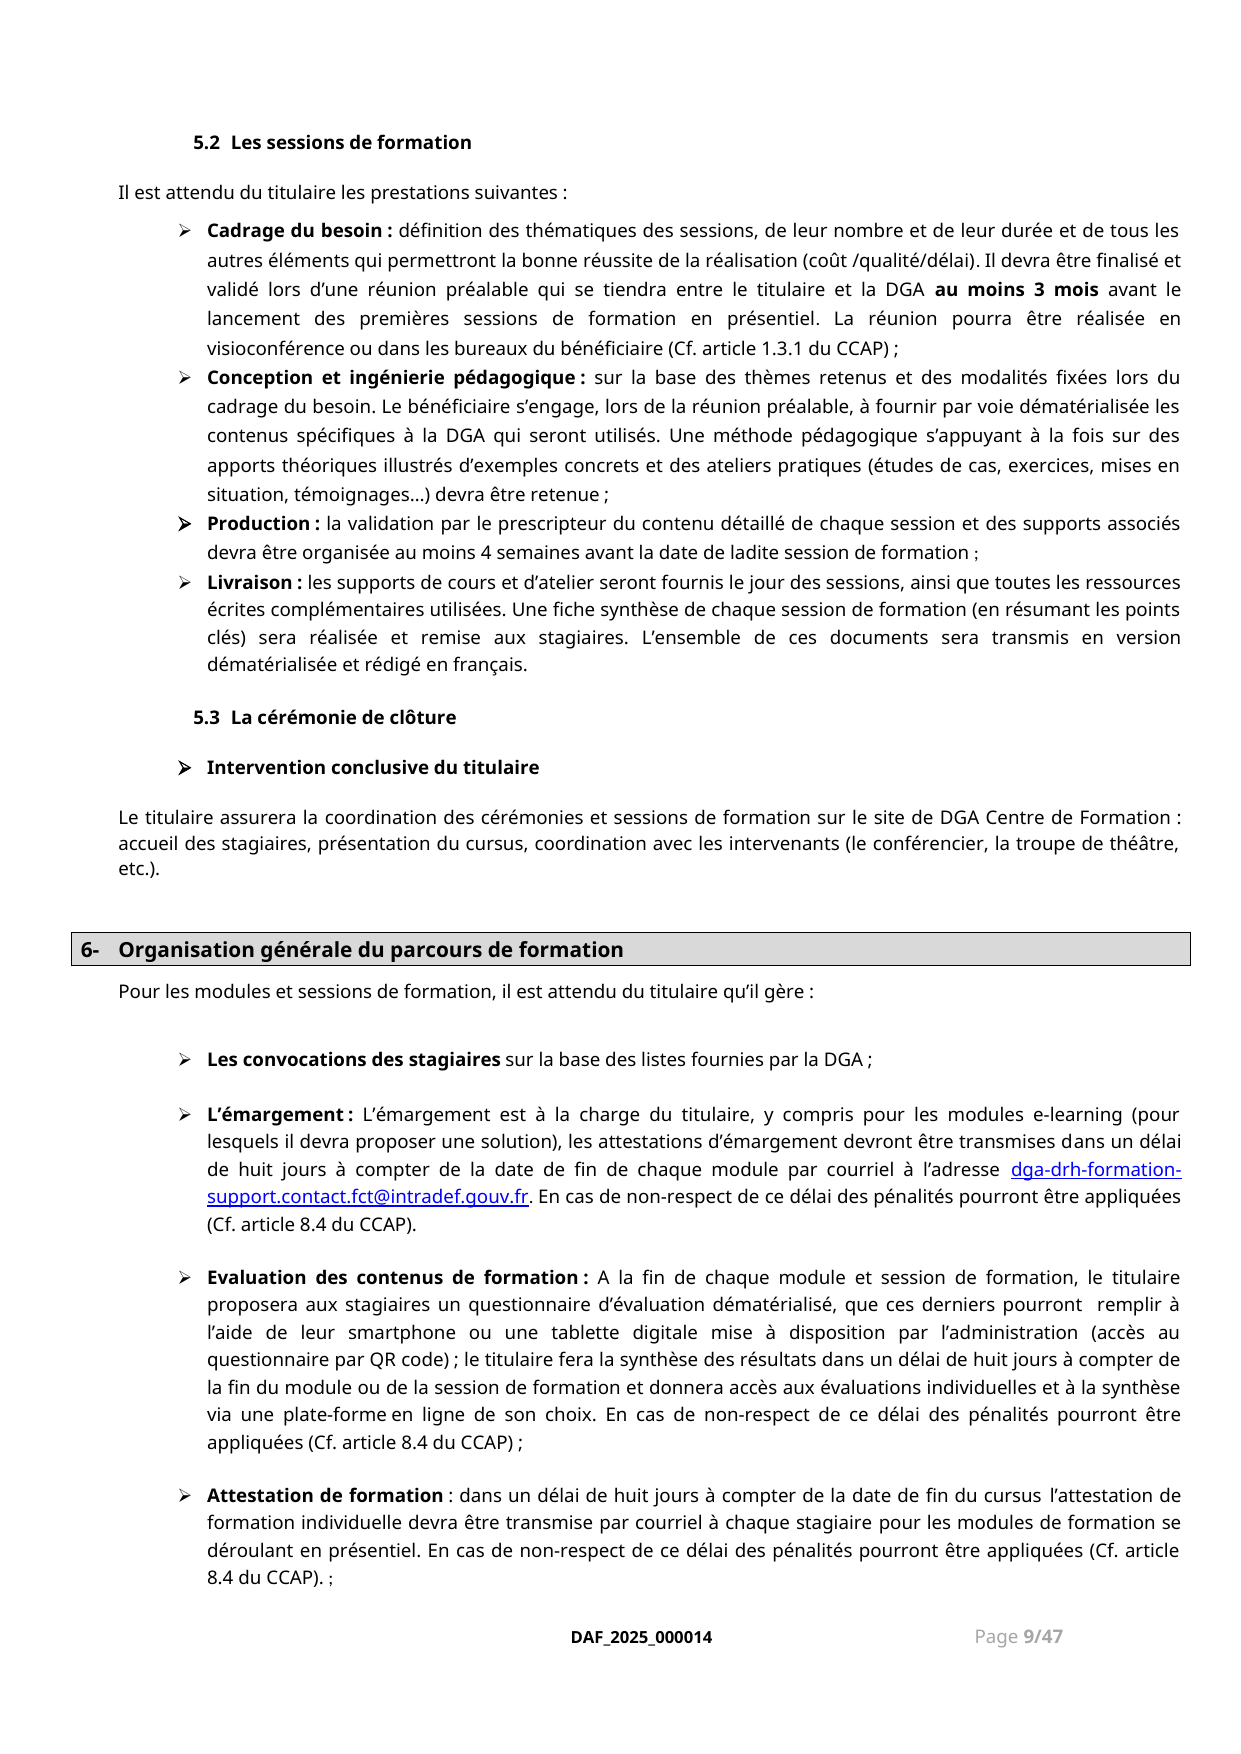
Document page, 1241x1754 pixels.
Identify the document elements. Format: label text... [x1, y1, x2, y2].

text Le titulaire assurera la coordination des cérémonies et sessions de formation sur le site de DGA Centre de Formation : accueil des stagiaires, présentation du cursus, coordination avec les intervenants (le conférencier, la troupe de théâtre, etc.). [118, 804, 1181, 881]
list 5.3 La cérémonie de clôture [193, 704, 1181, 729]
list Conception et ingénierie pédagogique : sur la base des thèmes retenus et des modalités fixées lors du cadrage du besoin. Le bénéficiaire s’engage, lors de la réunion préalable, à fournir par voie dématérialisée les contenus spécifiques à la DGA qui seront utilisés. Une méthode pédagogique s’appuyant à la fois sur des apports théoriques illustrés d’exemples concrets et des ateliers pratiques (études de cas, exercices, mises en situation, témoignages…) devra être retenue ; [177, 364, 1181, 507]
text Il est attendu du titulaire les prestations suivantes : [118, 180, 1181, 205]
list Attestation de formation : dans un délai de huit jours à compter de la date de fin du cursus l’attestation de formation individuelle devra être transmise par courriel à chaque stagiaire pour les modules de formation se déroulant en présentiel. En cas de non-respect de ce délai des pénalités pourront être appliquées (Cf. article 8.4 du CCAP). ; [177, 1482, 1181, 1590]
list L’émargement : L’émargement est à la charge du titulaire, y compris pour les modules e-learning (pour lesquels il devra proposer une solution), les attestations d’émargement devront être transmises dans un délai de huit jours à compter de la date de fin de chaque module par courriel à l’adresse dga-drh-formation-support.contact.fct@intradef.gouv.fr. En cas de non-respect de ce délai des pénalités pourront être appliquées (Cf. article 8.4 du CCAP). [177, 1101, 1181, 1237]
list Production : la validation par le prescripteur du contenu détaillé de chaque session et des supports associés devra être organisée au moins 4 semaines avant la date de ladite session de formation ; [177, 510, 1181, 565]
list Evaluation des contenus de formation : A la fin de chaque module et session de formation, le titulaire proposera aux stagiaires un questionnaire d’évaluation dématérialisé, que ces derniers pourront remplir à l’aide de leur smartphone ou une tablette digitale mise à disposition par l’administration (accès au questionnaire par QR code) ; le titulaire fera la synthèse des résultats dans un délai de huit jours à compter de la fin du module ou de la session de formation et donnera accès aux évaluations individuelles et à la synthèse via une plate-forme en ligne de son choix. En cas de non-respect de ce délai des pénalités pourront être appliquées (Cf. article 8.4 du CCAP) ; [177, 1264, 1181, 1455]
list 5.2 Les sessions de formation [193, 129, 1181, 155]
list Intervention conclusive du titulaire [177, 754, 1181, 780]
list Les convocations des stagiaires sur la base des listes fournies par la DGA ; [177, 1046, 1181, 1072]
list Cadrage du besoin : définition des thématiques des sessions, de leur nombre et de leur durée et de tous les autres éléments qui permettront la bonne réussite de la réalisation (coût /qualité/délai). Il devra être finalisé et validé lors d’une réunion préalable qui se tiendra entre le titulaire et la DGA au moins 3 mois avant le lancement des premières sessions de formation en présentiel. La réunion pourra être réalisée en visioconférence ou dans les bureaux du bénéficiaire (Cf. article 1.3.1 du CCAP) ; [177, 218, 1181, 360]
text Pour les modules et sessions de formation, il est attendu du titulaire qu’il gère : [118, 979, 1181, 1004]
list Livraison : les supports de cours et d’atelier seront fournis le jour des sessions, ainsi que toutes les ressources écrites complémentaires utilisées. Une fiche synthèse de chaque session de formation (en résumant les points clés) sera réalisée et remise aux stagiaires. L’ensemble de ces documents sera transmis en version dématérialisée et rédigé en français. [177, 569, 1181, 677]
text Organisation générale du parcours de formation [72, 933, 1190, 965]
